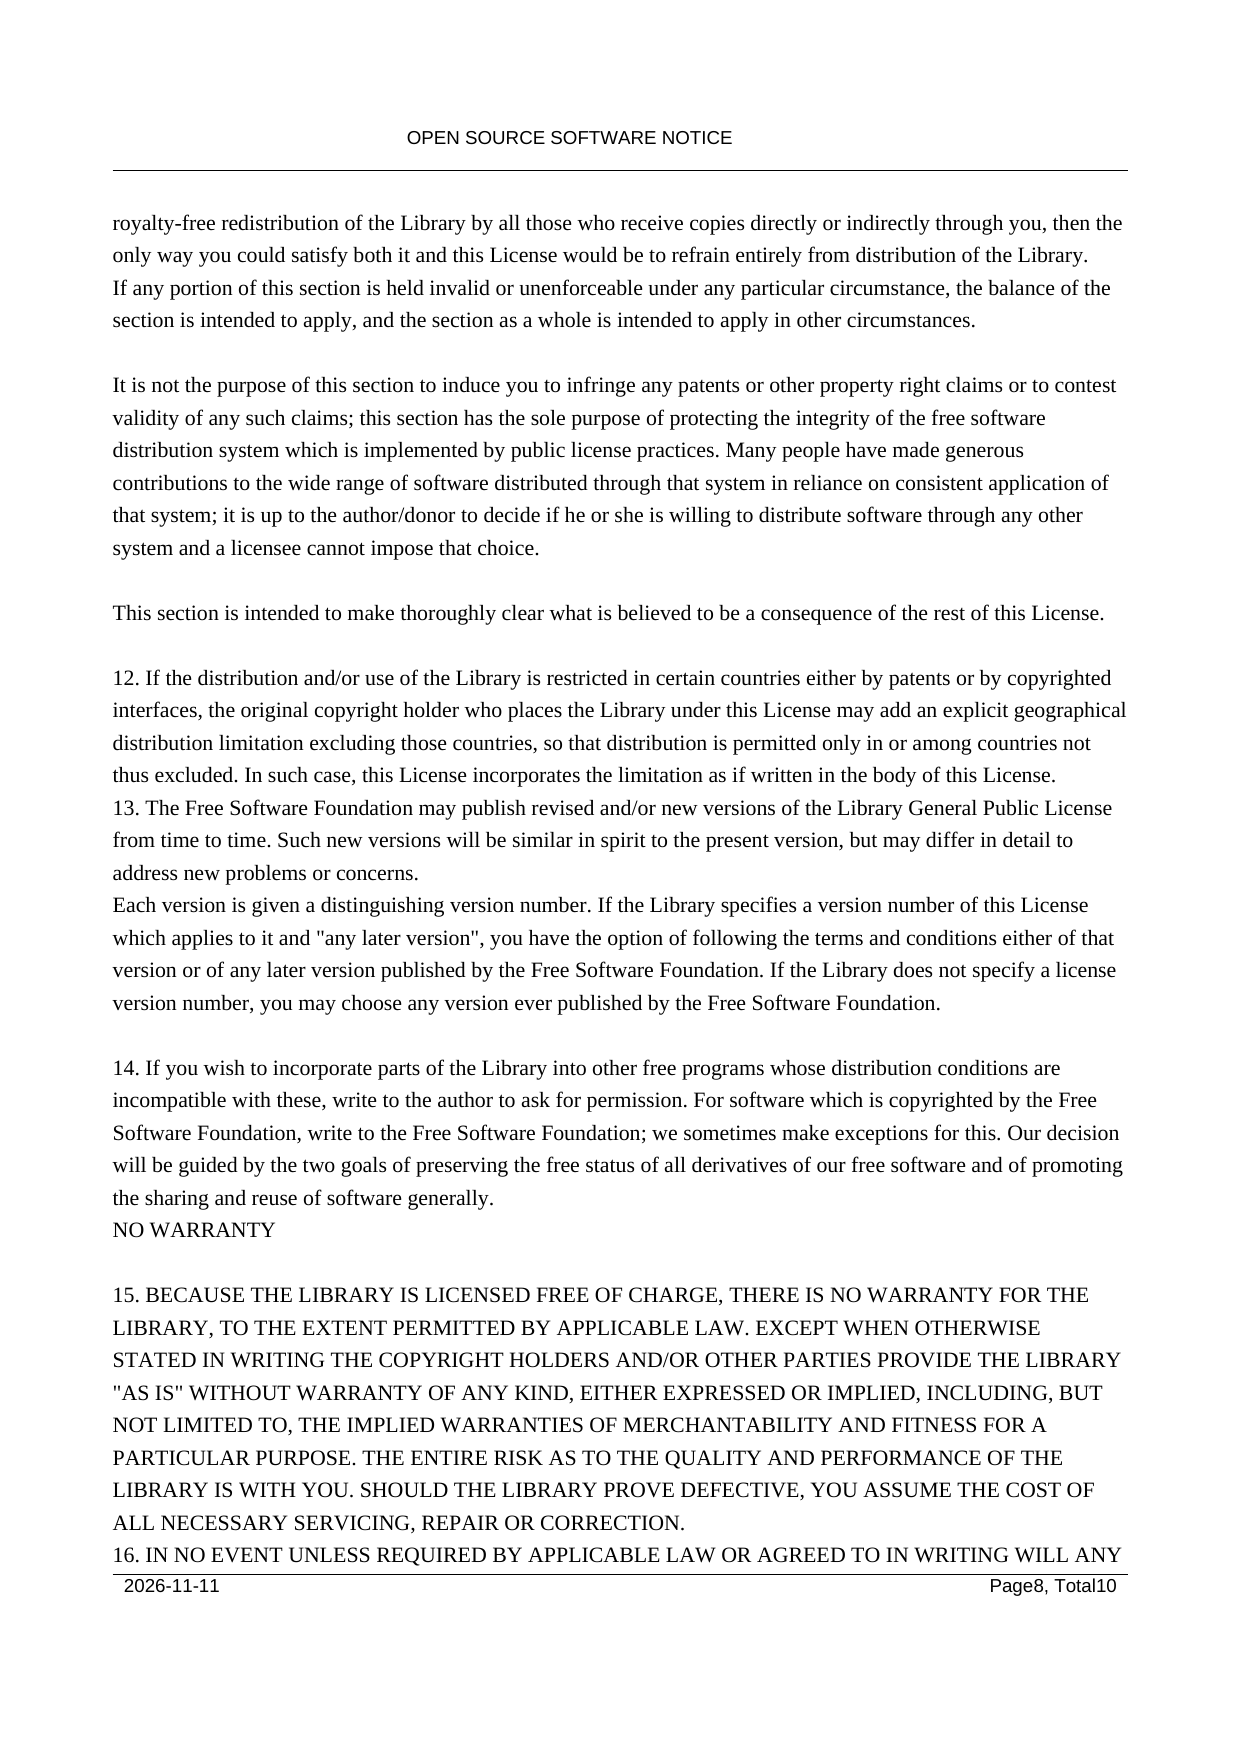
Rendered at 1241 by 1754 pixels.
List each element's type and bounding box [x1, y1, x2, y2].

text [112, 206, 1128, 1571]
